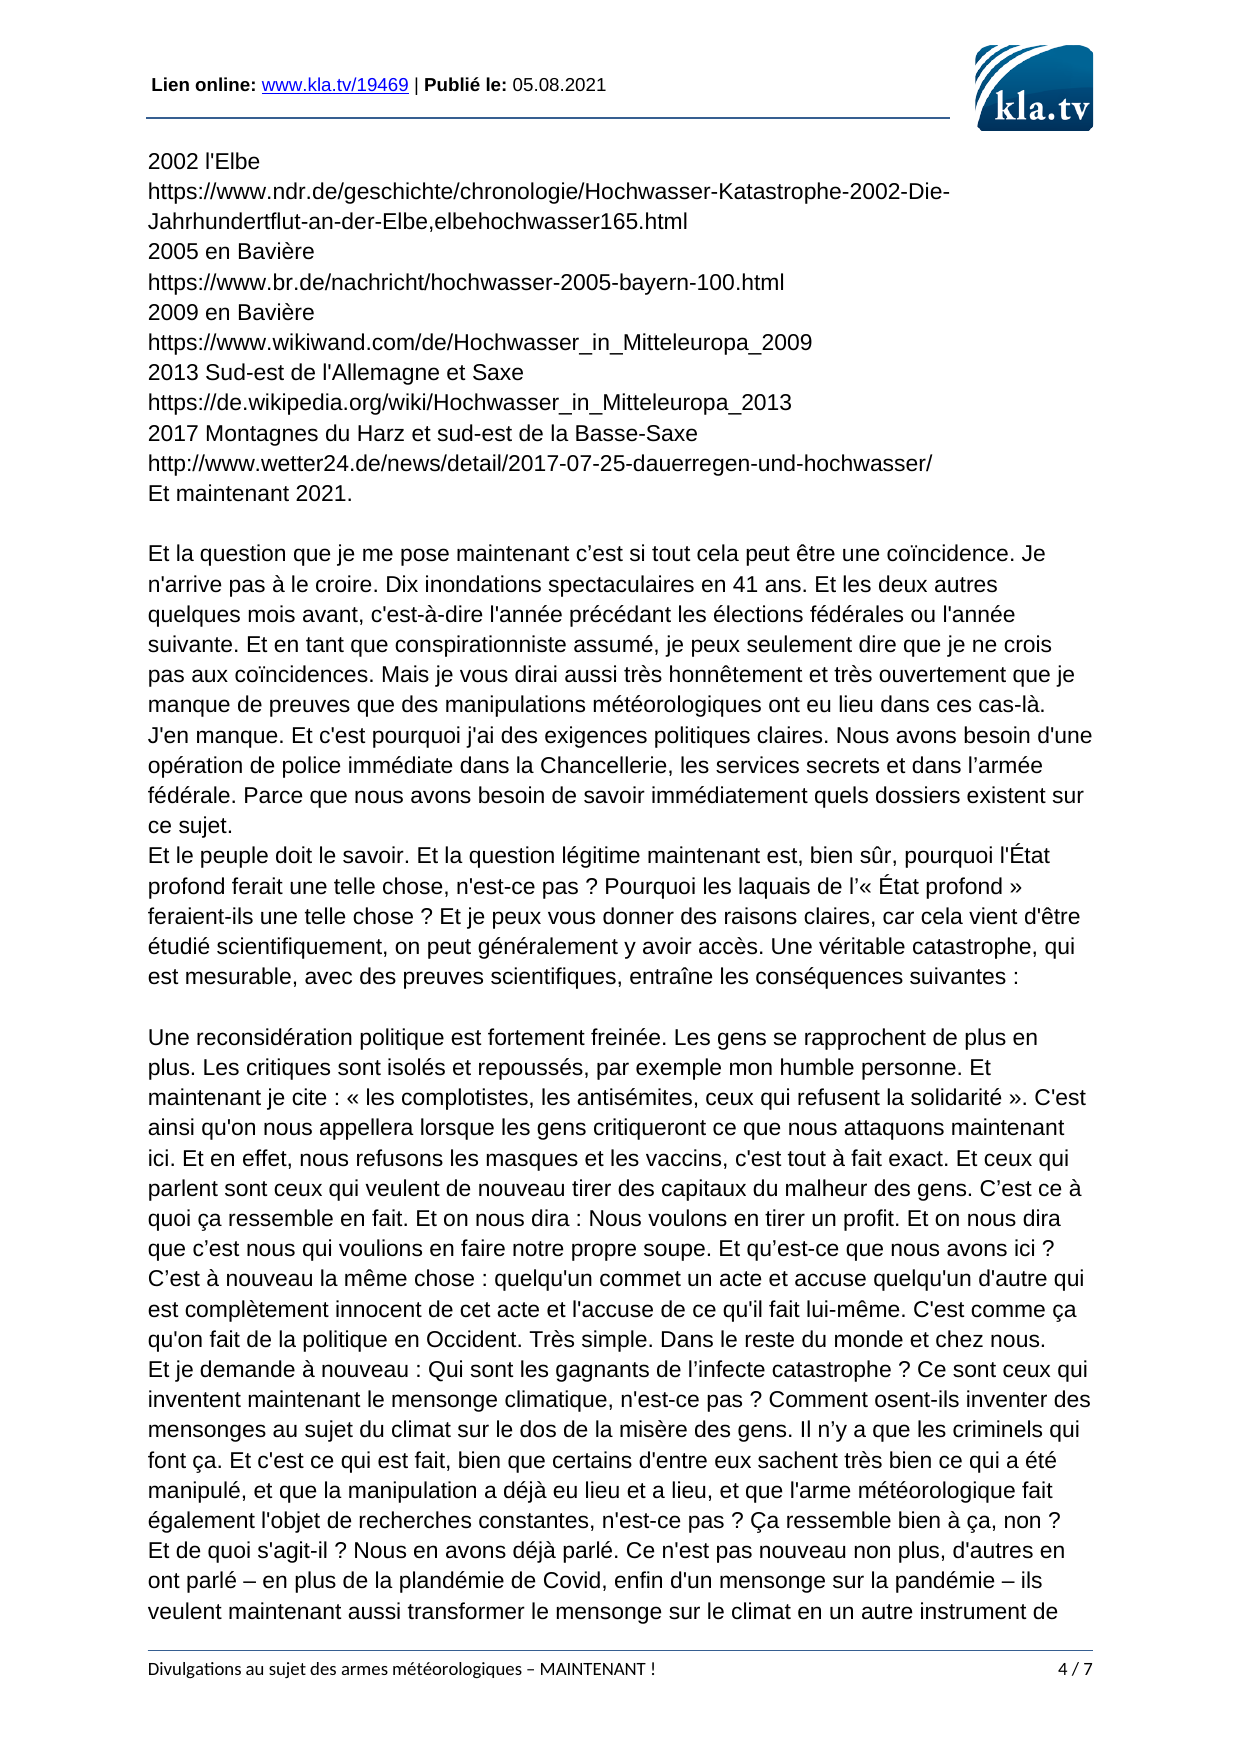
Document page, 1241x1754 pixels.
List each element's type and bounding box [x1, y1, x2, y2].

text [148, 148, 1093, 1624]
